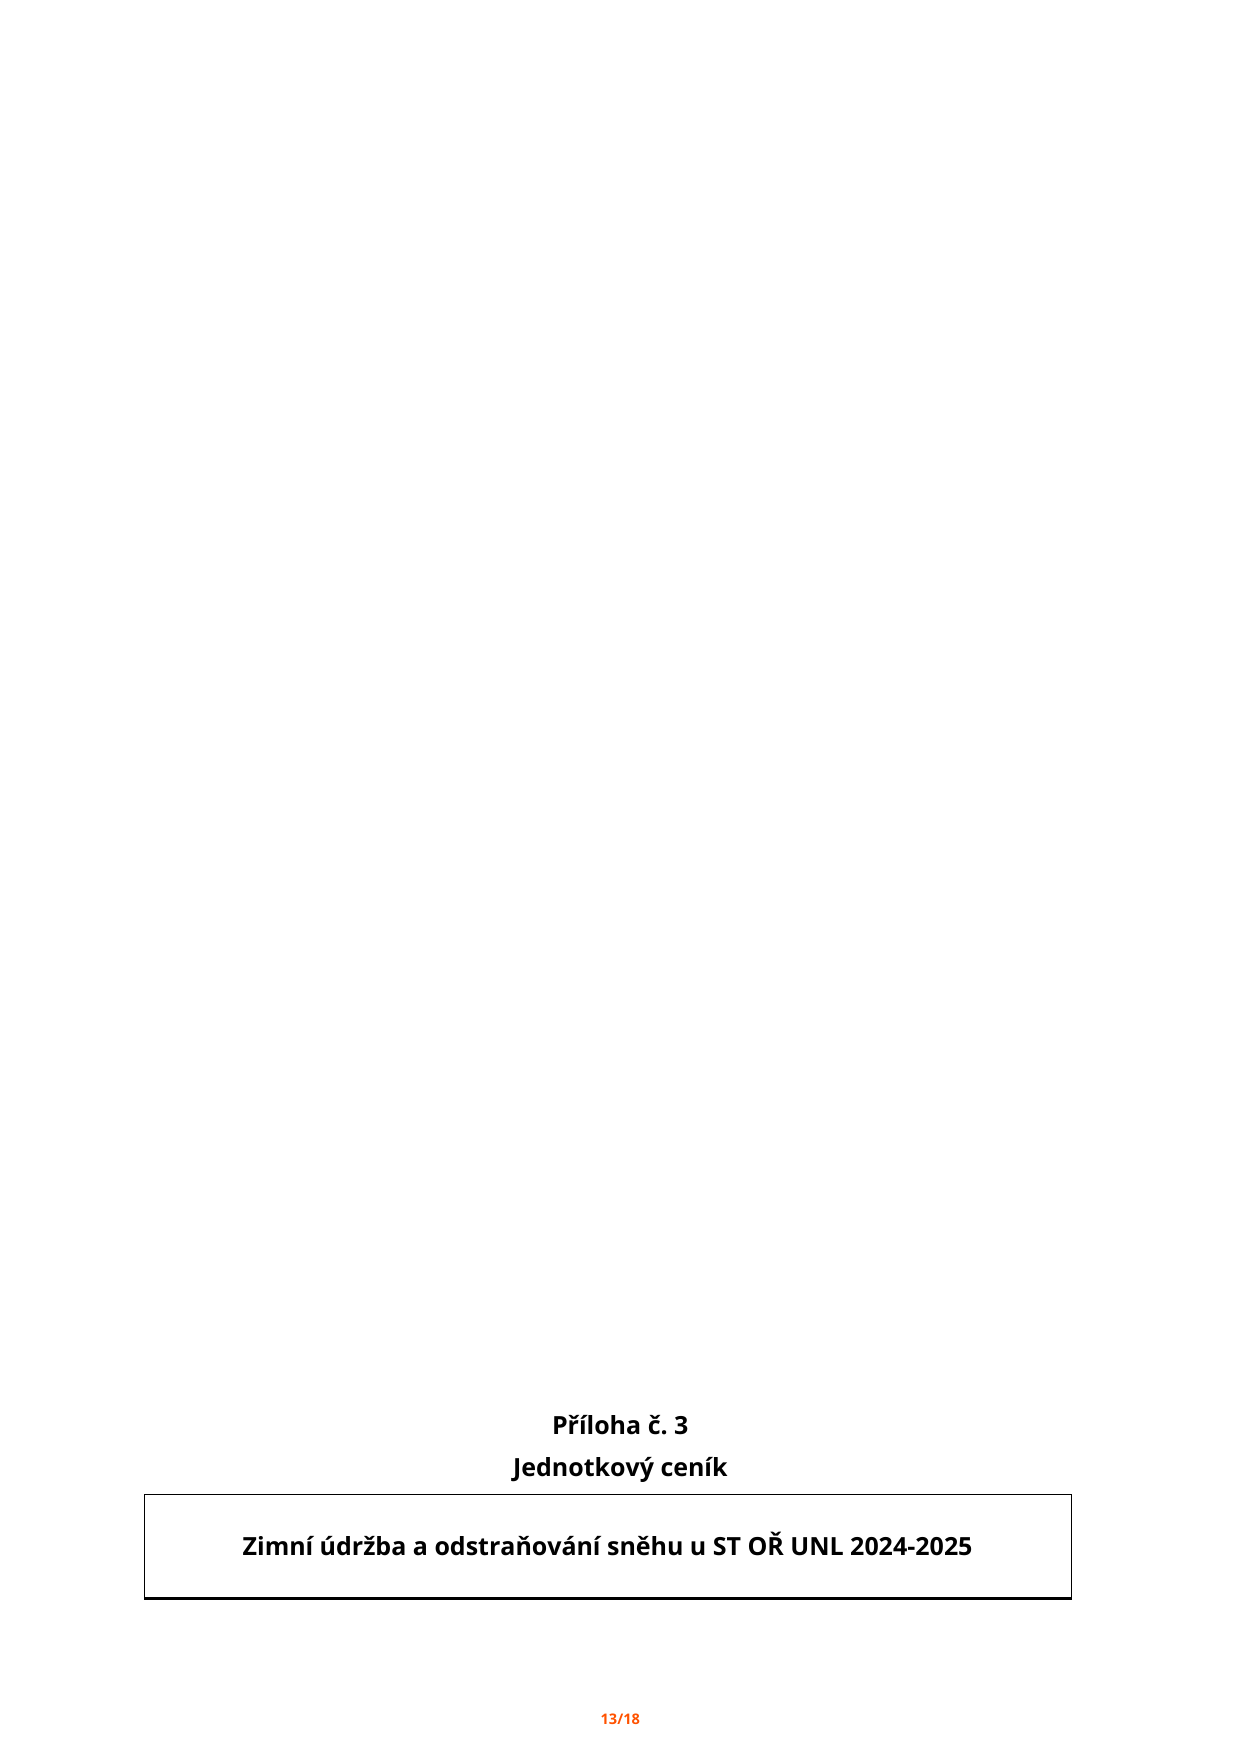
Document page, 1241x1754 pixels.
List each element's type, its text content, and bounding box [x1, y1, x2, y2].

table_header Zimní údržba a odstraňování sněhu u ST OŘ UNL 2024-2025 [145, 1495, 1071, 1597]
text Příloha č. 3 [148, 1411, 1093, 1440]
text Jednotkový ceník [148, 1453, 1093, 1482]
